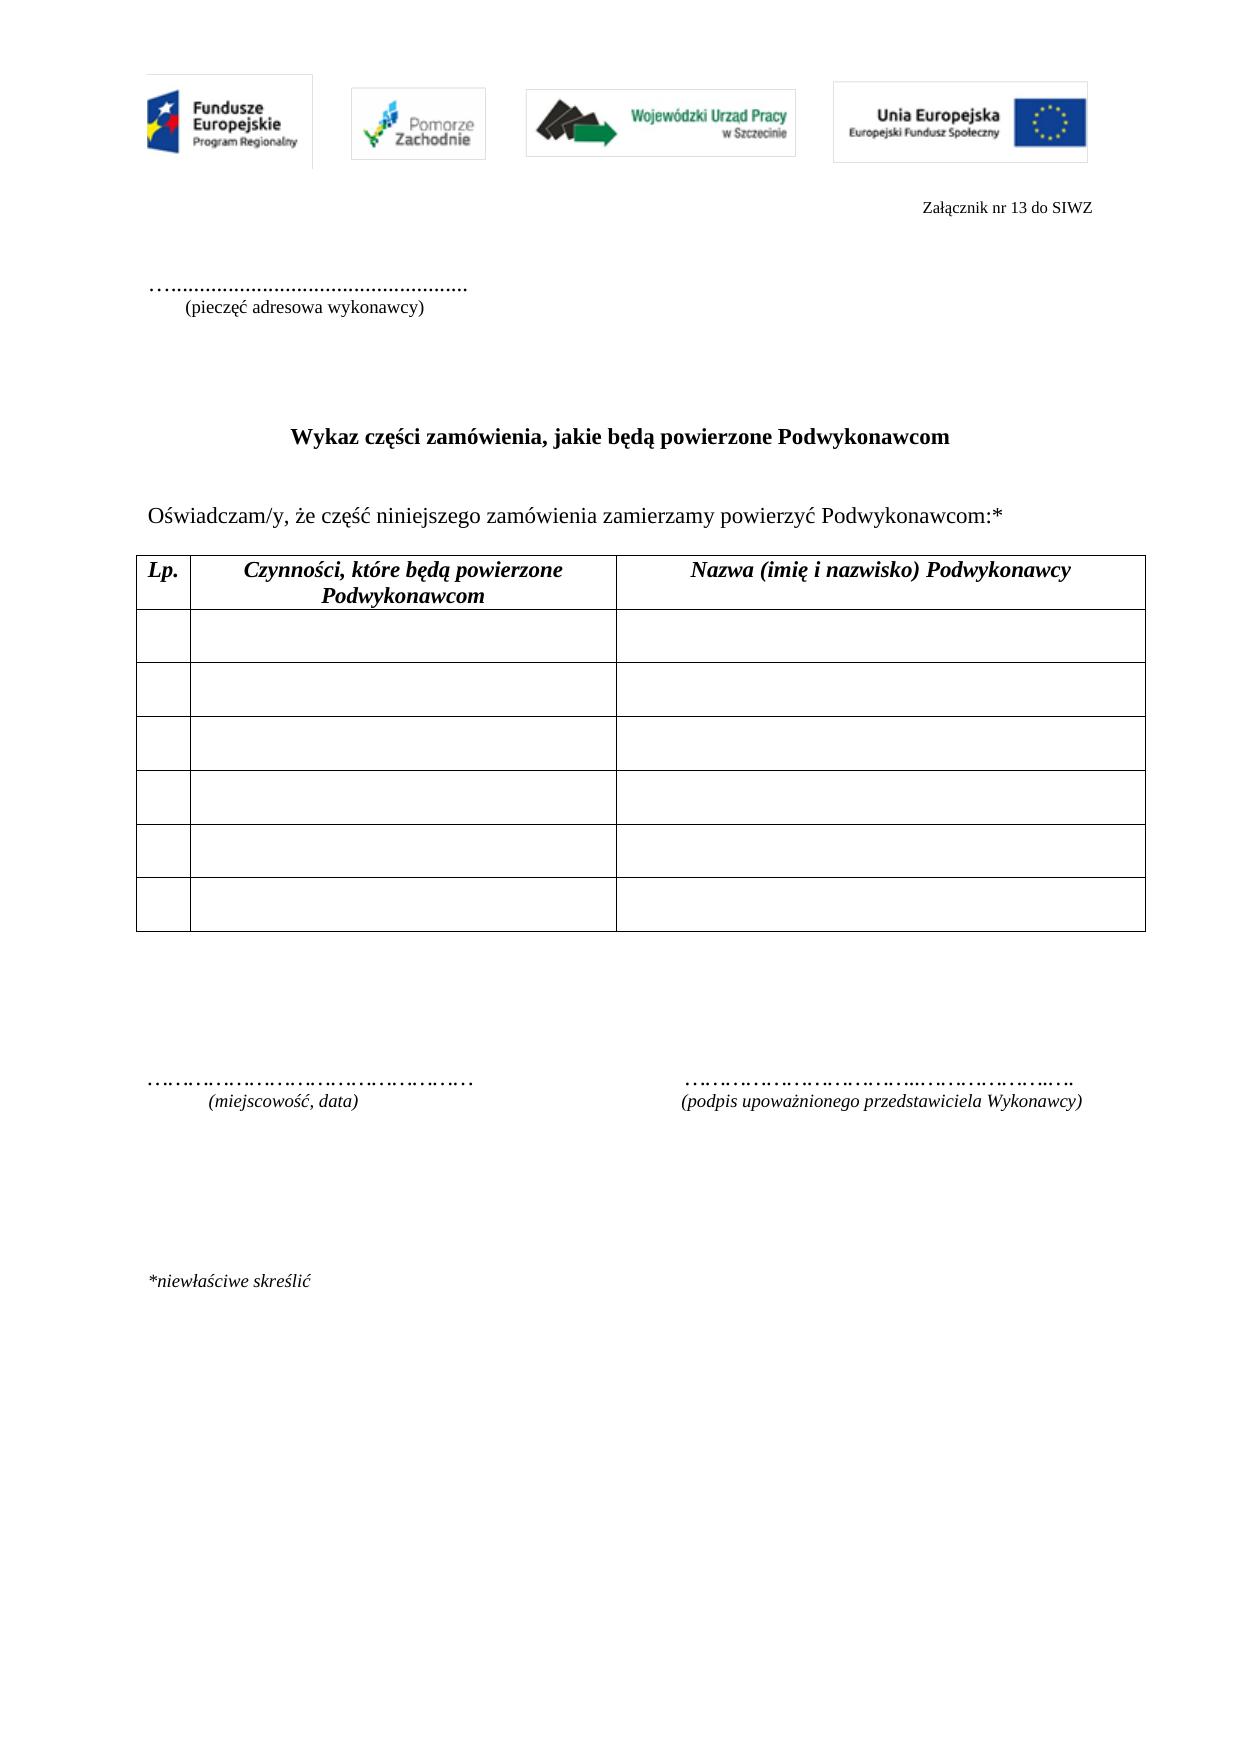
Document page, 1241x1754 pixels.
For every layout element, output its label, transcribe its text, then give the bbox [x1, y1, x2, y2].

text Wykaz części zamówienia, jakie będą powierzone Podwykonawcom [148, 423, 1093, 449]
table_cell [617, 825, 1145, 877]
table_cell [617, 717, 1145, 770]
table_cell [191, 878, 616, 931]
table_cell [617, 771, 1145, 823]
table_cell [617, 878, 1145, 931]
table_cell [191, 771, 616, 823]
text (pieczęć adresowa wykonawcy) [148, 296, 1093, 318]
text *niewłaściwe skreślić [148, 1270, 1093, 1291]
table_cell [137, 610, 190, 662]
table_cell [137, 878, 190, 931]
table_header Nazwa (imię i nazwisko) Podwykonawcy [617, 556, 1145, 608]
table_cell [617, 610, 1145, 662]
text (miejscowość, data) (podpis upoważnionego przedstawiciela Wykonawcy) [148, 1090, 1093, 1112]
text Załącznik nr 13 do SIWZ [148, 198, 1093, 217]
table_cell [617, 663, 1145, 716]
table_cell [137, 825, 190, 877]
table_header Czynności, które będą powierzone Podwykonawcom [191, 556, 616, 608]
text ….................................................... [148, 270, 1093, 296]
text Oświadczam/y, że część niniejszego zamówienia zamierzamy powierzyć Podwykonawcom:* [148, 502, 1093, 528]
table_cell [137, 717, 190, 770]
table_cell [191, 663, 616, 716]
table_cell [137, 663, 190, 716]
table_cell [191, 825, 616, 877]
table_header Lp. [137, 556, 190, 608]
table_cell [137, 771, 190, 823]
table_cell [191, 717, 616, 770]
text ………………………………………… ……………………………..……………….…. [148, 1064, 1093, 1090]
picture [147, 73, 1091, 169]
table_cell [191, 610, 616, 662]
